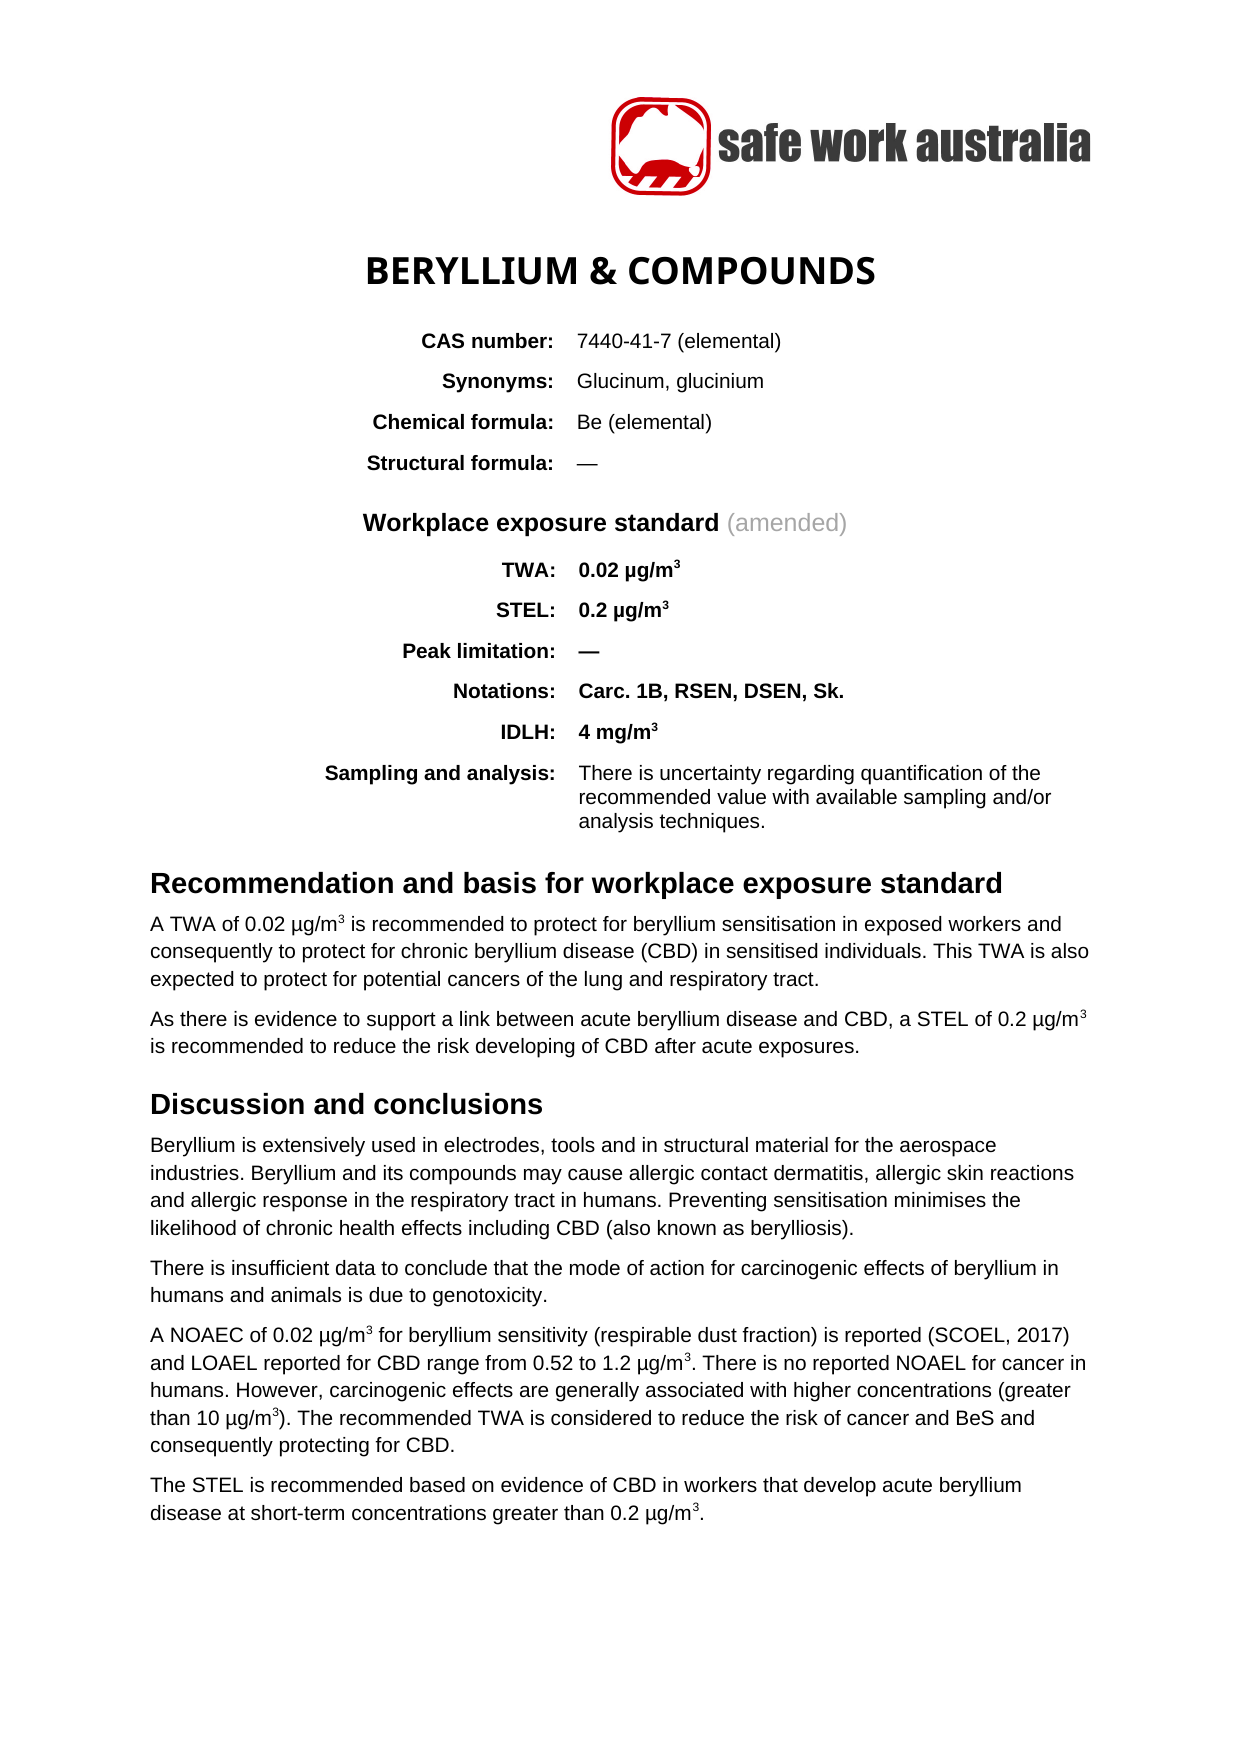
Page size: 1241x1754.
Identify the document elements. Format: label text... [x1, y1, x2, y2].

table_cell STEL: [150, 590, 567, 630]
table_cell Carc. 1B, RSEN, DSEN, Sk. [567, 671, 1090, 712]
text Beryllium is extensively used in electrodes, tools and in structural material for the aerospace industries. Beryllium and its compounds may cause allergic contact dermatitis, allergic skin reactions and allergic response in the respiratory tract in humans. Preventing sensitisation minimises the likelihood of chronic health effects including CBD (also known as berylliosis). [150, 1133, 1090, 1239]
table_cell 0.2 µg/m3 [567, 590, 1090, 630]
table_cell Notations: [150, 671, 567, 712]
subtitle Recommendation and basis for workplace exposure standard [150, 866, 1090, 899]
table_cell — [565, 442, 1090, 483]
table_cell — [567, 630, 1090, 671]
text Workplace exposure standard [150, 508, 1090, 537]
table_cell Glucinum, glucinium [565, 361, 1090, 402]
text A NOAEC of 0.02 µg/m3 for beryllium sensitivity (respirable dust fraction) is reported (SCOEL, 2017) and LOAEL reported for CBD range from 0.52 to 1.2 µg/m3. There is no reported NOAEL for cancer in humans. However, carcinogenic effects are generally associated with higher concentrations (greater than 10 µg/m3). The recommended TWA is considered to reduce the risk of cancer and BeS and consequently protecting for CBD. [150, 1323, 1090, 1457]
text The STEL is recommended based on evidence of CBD in workers that develop acute beryllium disease at short-term concentrations greater than 0.2 µg/m3. [150, 1473, 1090, 1524]
table_cell Synonyms: [150, 361, 565, 402]
table_cell 4 mg/m3 [567, 712, 1090, 752]
text As there is evidence to support a link between acute beryllium disease and CBD, a STEL of 0.2 µg/m3 is recommended to reduce the risk developing of CBD after acute exposures. [150, 1007, 1090, 1058]
picture [608, 97, 1091, 196]
table_cell IDLH: [150, 712, 567, 752]
table_header CAS number: [150, 320, 565, 361]
text A TWA of 0.02 µg/m3 is recommended to protect for beryllium sensitisation in exposed workers and consequently to protect for chronic beryllium disease (CBD) in sensitised individuals. This TWA is also expected to protect for potential cancers of the lung and respiratory tract. [150, 912, 1090, 991]
text There is insufficient data to conclude that the mode of action for carcinogenic effects of beryllium in humans and animals is due to genotoxicity. [150, 1255, 1090, 1307]
table_cell Chemical formula: [150, 402, 565, 442]
table_cell Be (elemental) [565, 402, 1090, 442]
table_cell Structural formula: [150, 442, 565, 483]
subtitle Discussion and conclusions [150, 1087, 1090, 1120]
table_header 7440-41-7 (elemental) [565, 320, 1090, 361]
table_cell There is uncertainty regarding quantification of the recommended value with available sampling and/or analysis techniques. [567, 752, 1090, 841]
table_header TWA: [150, 549, 567, 590]
table_cell Peak limitation: [150, 630, 567, 671]
table_header 0.02 µg/m3 [567, 549, 1090, 590]
table_cell Sampling and analysis: [150, 752, 567, 841]
